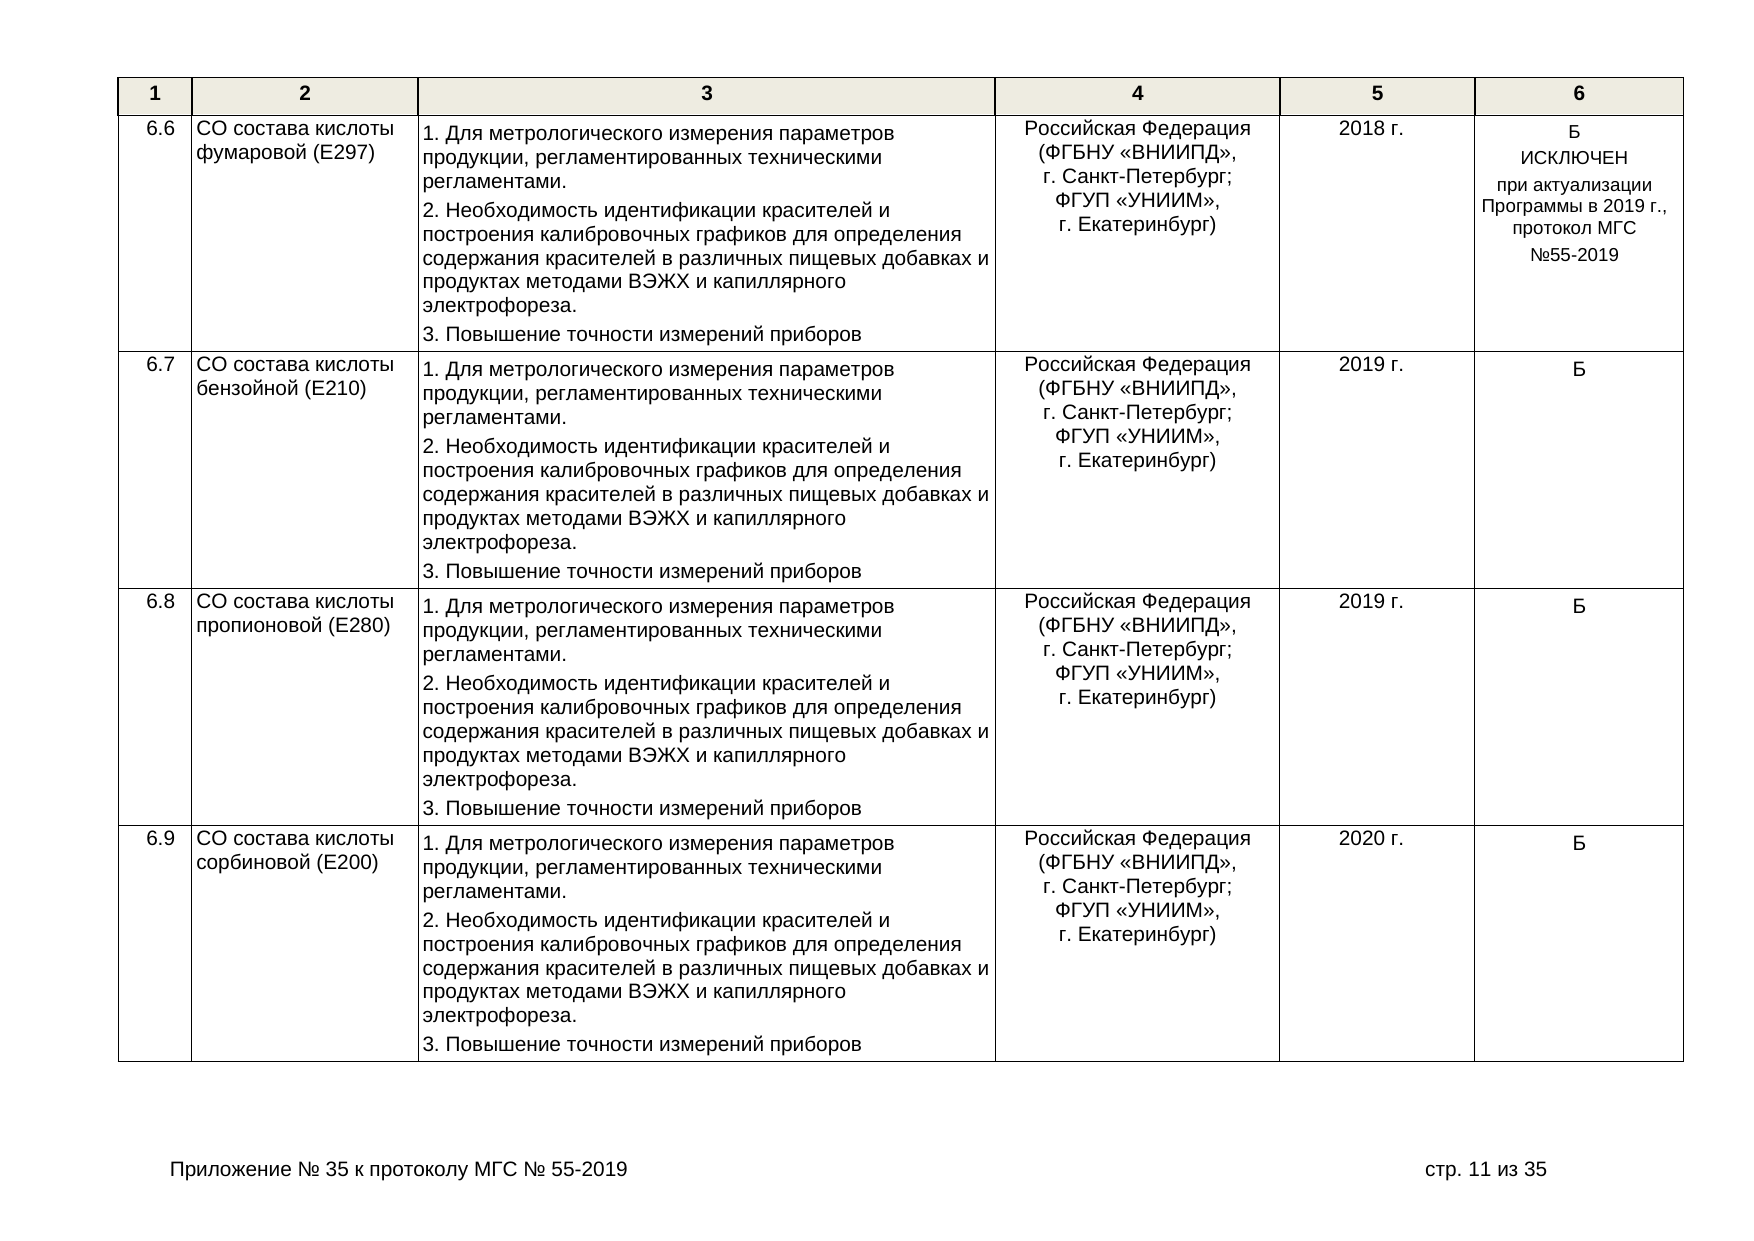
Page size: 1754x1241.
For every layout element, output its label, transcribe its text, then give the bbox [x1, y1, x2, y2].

table_cell Б [1475, 352, 1683, 588]
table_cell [996, 116, 1279, 351]
table_header 2 [193, 78, 417, 114]
table_cell Б [1475, 826, 1683, 1061]
table_cell СО состава кислоты сорбиновой (Е200) [192, 826, 418, 1061]
table_cell 2020 г. [1280, 826, 1474, 1061]
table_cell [1475, 116, 1683, 351]
table_cell 6.9 [119, 826, 191, 1061]
table_cell СО состава кислоты пропионовой (Е280) [192, 589, 418, 824]
table_cell 2019 г. [1280, 589, 1474, 824]
table_cell 6.8 [119, 589, 191, 824]
table_cell 2018 г. [1280, 116, 1474, 351]
table_header 5 [1281, 78, 1474, 114]
table_header 3 [419, 78, 994, 114]
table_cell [419, 116, 995, 351]
table_header 6 [1476, 78, 1683, 114]
table_cell 6.7 [119, 352, 191, 588]
table_cell 6.6 [119, 116, 191, 351]
table_cell СО состава кислоты фумаровой (Е297) [192, 116, 418, 351]
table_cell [419, 826, 995, 1061]
table_cell Б [1475, 589, 1683, 824]
table_header 4 [996, 78, 1279, 114]
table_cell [996, 826, 1279, 1061]
table_cell Российская Федерация (ФГБНУ «ВНИИПД», г. Санкт-Петербург; ФГУП «УНИИМ», г. Екатеринбург) [996, 352, 1279, 588]
table_header 1 [119, 78, 191, 114]
table_cell 2019 г. [1280, 352, 1474, 588]
table_cell Российская Федерация (ФГБНУ «ВНИИПД», г. Санкт-Петербург; ФГУП «УНИИМ», г. Екатеринбург) [996, 589, 1279, 824]
table_cell СО состава кислоты бензойной (Е210) [192, 352, 418, 588]
